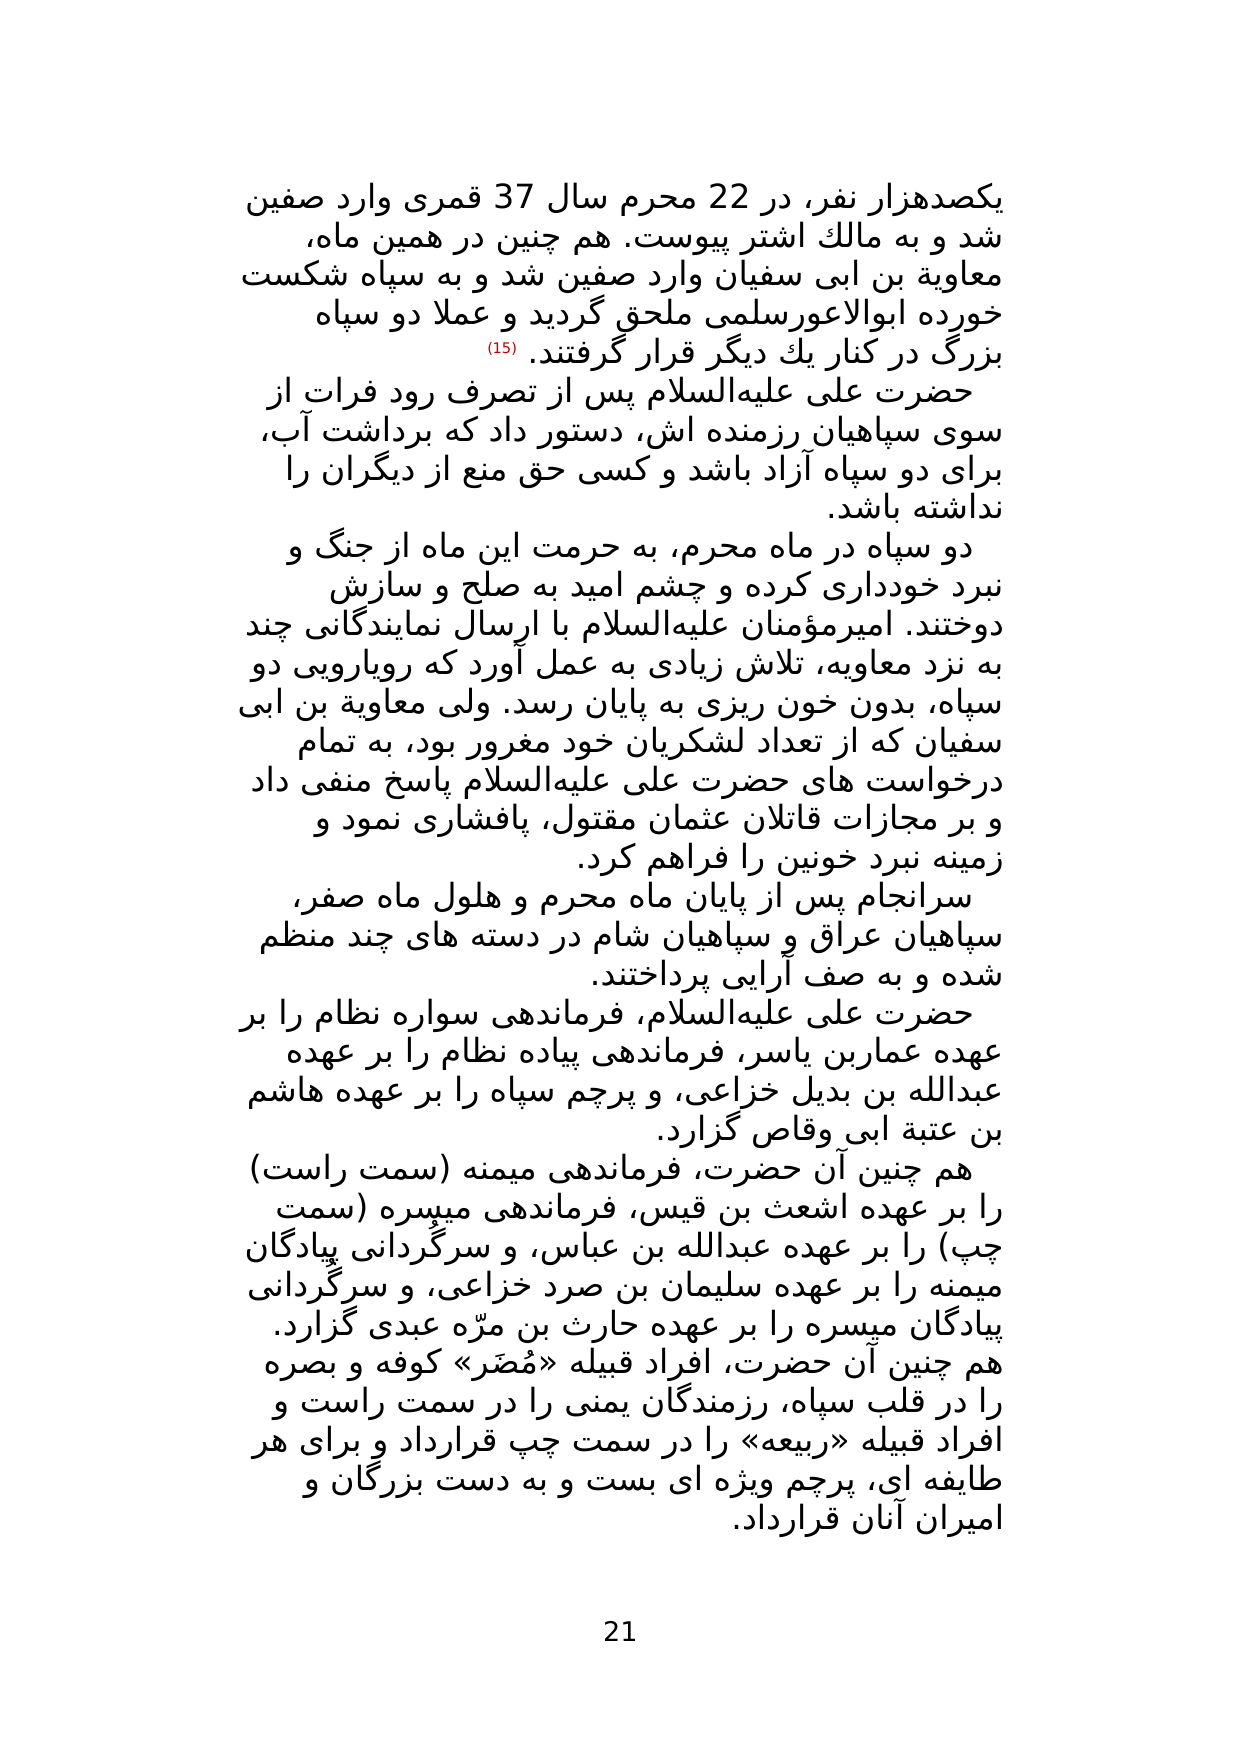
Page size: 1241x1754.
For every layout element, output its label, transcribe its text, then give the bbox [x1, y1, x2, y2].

text سرانجام پس از پايان ماه محرم و هلول ماه صفر، سپاهيان عراق و سپاهيان شام در دسته هاى چند منظم شده و به صف آرايى پرداختند. [236, 877, 1004, 993]
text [236, 177, 1004, 371]
text دو سپاه در ماه محرم، به حرمت اين ماه از جنگ و نبرد خوددارى كرده و چشم اميد به صلح و سازش دوختند. اميرمؤمنان عليه‌السلام با ارسال نمايندگانى چند به نزد معاويه، تلاش زيادى به عمل آورد كه رويارويى دو سپاه، بدون خون ريزى به پايان رسد. ولى معاوية بن ابى سفيان كه از تعداد لشكريان خود مغرور بود، به تمام درخواست هاى حضرت على عليه‌السلام پاسخ منفى داد و بر مجازات قاتلان عثمان مقتول، پافشارى نمود و زمينه نبرد خونين را فراهم كرد. [236, 527, 1004, 877]
text هم چنين آن حضرت، فرماندهى ميمنه (سمت راست) را بر عهده اشعث بن قيس، فرماندهى ميسره (سمت چپ) را بر عهده عبدالله بن عباس، و سرگُردانى پيادگان ميمنه را بر عهده سليمان بن صرد خزاعى، و سرگُردانى پيادگان ميسره را بر عهده حارث بن مرّه عبدى گزارد. هم چنين آن حضرت، افراد قبيله «مُضَر» كوفه و بصره را در قلب سپاه، رزمندگان يمنى را در سمت راست و افراد قبيله «ربيعه» را در سمت چپ قرارداد و براى هر طايفه اى، پرچم ويژه اى بست و به دست بزرگان و اميران آنان قرارداد. [236, 1148, 1004, 1537]
text حضرت على عليه‌السلام، فرماندهى سواره نظام را بر عهده عماربن ياسر، فرماندهى پياده نظام را بر عهده عبدالله بن بديل خزاعى، و پرچم سپاه را بر عهده هاشم بن عتبة ابى وقاص گزارد. [236, 993, 1004, 1148]
text حضرت على عليه‌السلام پس از تصرف رود فرات از سوى سپاهيان رزمنده اش، دستور داد كه برداشت آب، براى دو سپاه آزاد باشد و كسى حق منع از ديگران را نداشته باشد. [236, 371, 1004, 527]
